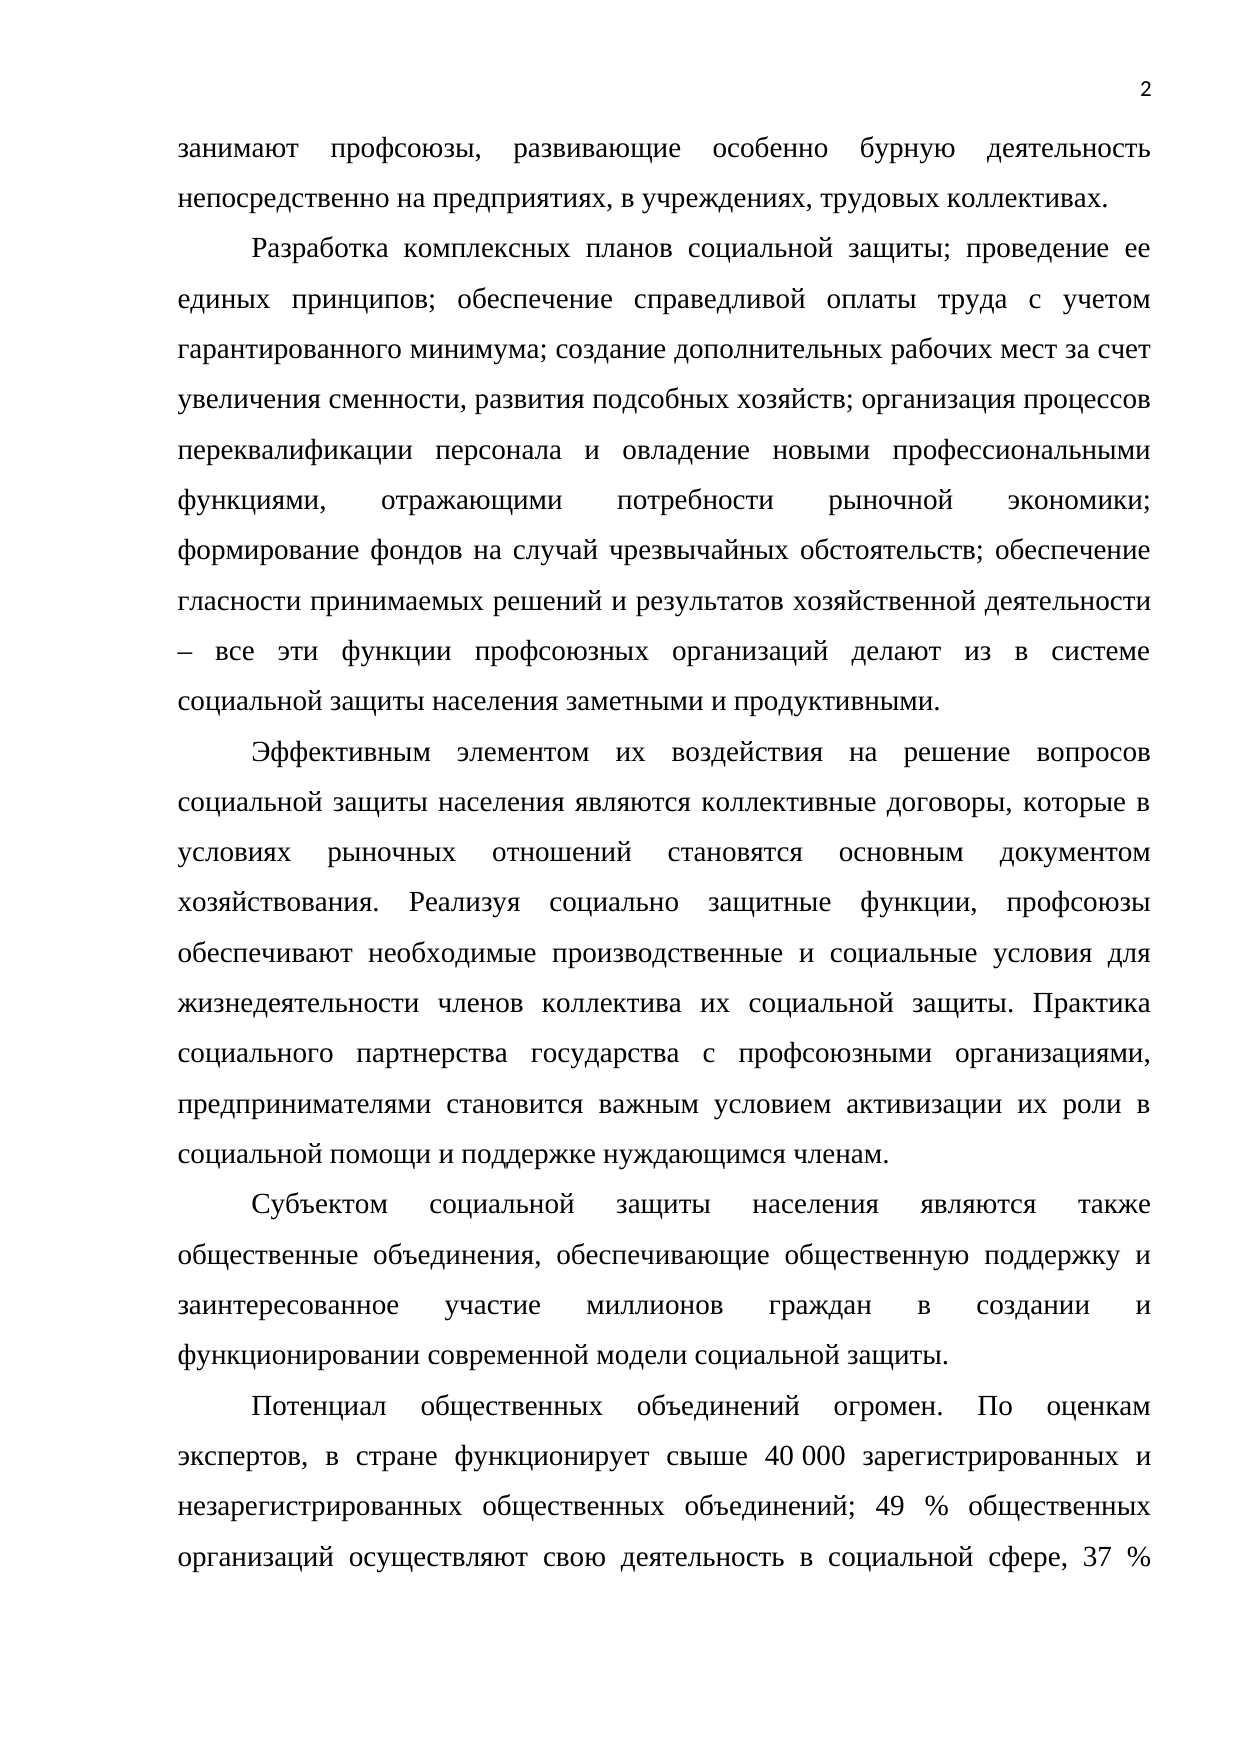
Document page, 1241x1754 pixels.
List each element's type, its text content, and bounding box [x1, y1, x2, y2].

list Субъектом социальной защиты населения являются также общественные объединения, обеспечивающие общественную поддержку и заинтересованное участие миллионов граждан в создании и функционировании современной модели социальной защиты. [177, 1186, 1152, 1371]
list Разработка комплексных планов социальной защиты; проведение ее единых принципов; обеспечение справедливой оплаты труда с учетом гарантированного минимума; создание дополнительных рабочих мест за счет увеличения сменности, развития подсобных хозяйств; организация процессов переквалификации персонала и овладение новыми профессиональными функциями, отражающими потребности рыночной экономики; формирование фондов на случай чрезвычайных обстоятельств; обеспечение гласности принимаемых решений и результатов хозяйственной деятельности – все эти функции профсоюзных организаций делают из в системе социальной защиты населения заметными и продуктивными. [177, 231, 1152, 717]
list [177, 130, 1152, 214]
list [177, 1388, 1152, 1572]
list Эффективным элементом их воздействия на решение вопросов социальной защиты населения являются коллективные договоры, которые в условиях рыночных отношений становятся основным документом хозяйствования. Реализуя социально защитные функции, профсоюзы обеспечивают необходимые производственные и социальные условия для жизнедеятельности членов коллектива их социальной защиты. Практика социального партнерства государства с профсоюзными организациями, предпринимателями становится важным условием активизации их роли в социальной помощи и поддержке нуждающимся членам. [177, 734, 1152, 1170]
